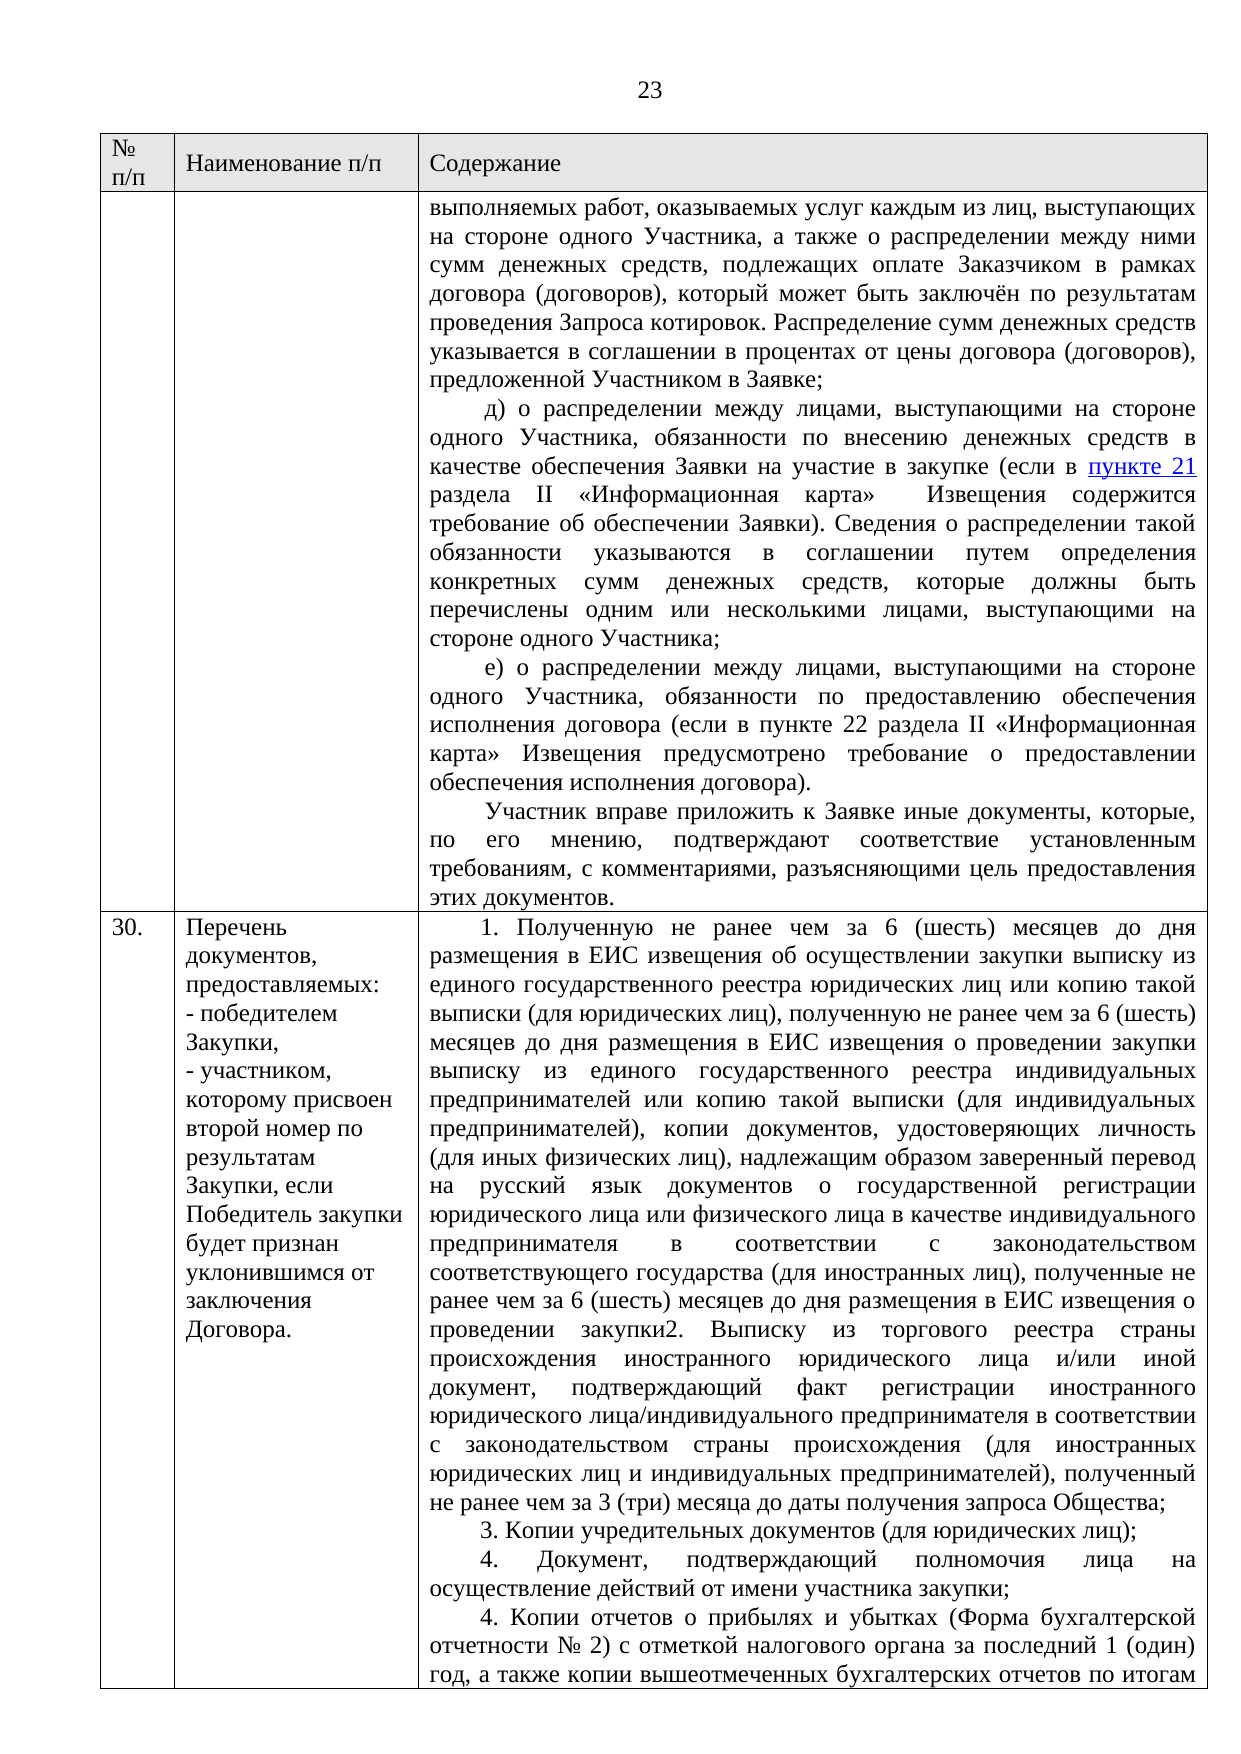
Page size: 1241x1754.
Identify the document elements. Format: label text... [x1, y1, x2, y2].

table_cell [175, 912, 418, 1688]
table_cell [419, 192, 1207, 911]
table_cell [175, 192, 418, 911]
table_header Наименование п/п [175, 134, 418, 191]
table_header Содержание [419, 134, 1207, 191]
table_cell [101, 912, 174, 1688]
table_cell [419, 912, 1207, 1688]
table_header № п/п [101, 134, 174, 191]
table_cell [101, 192, 174, 911]
